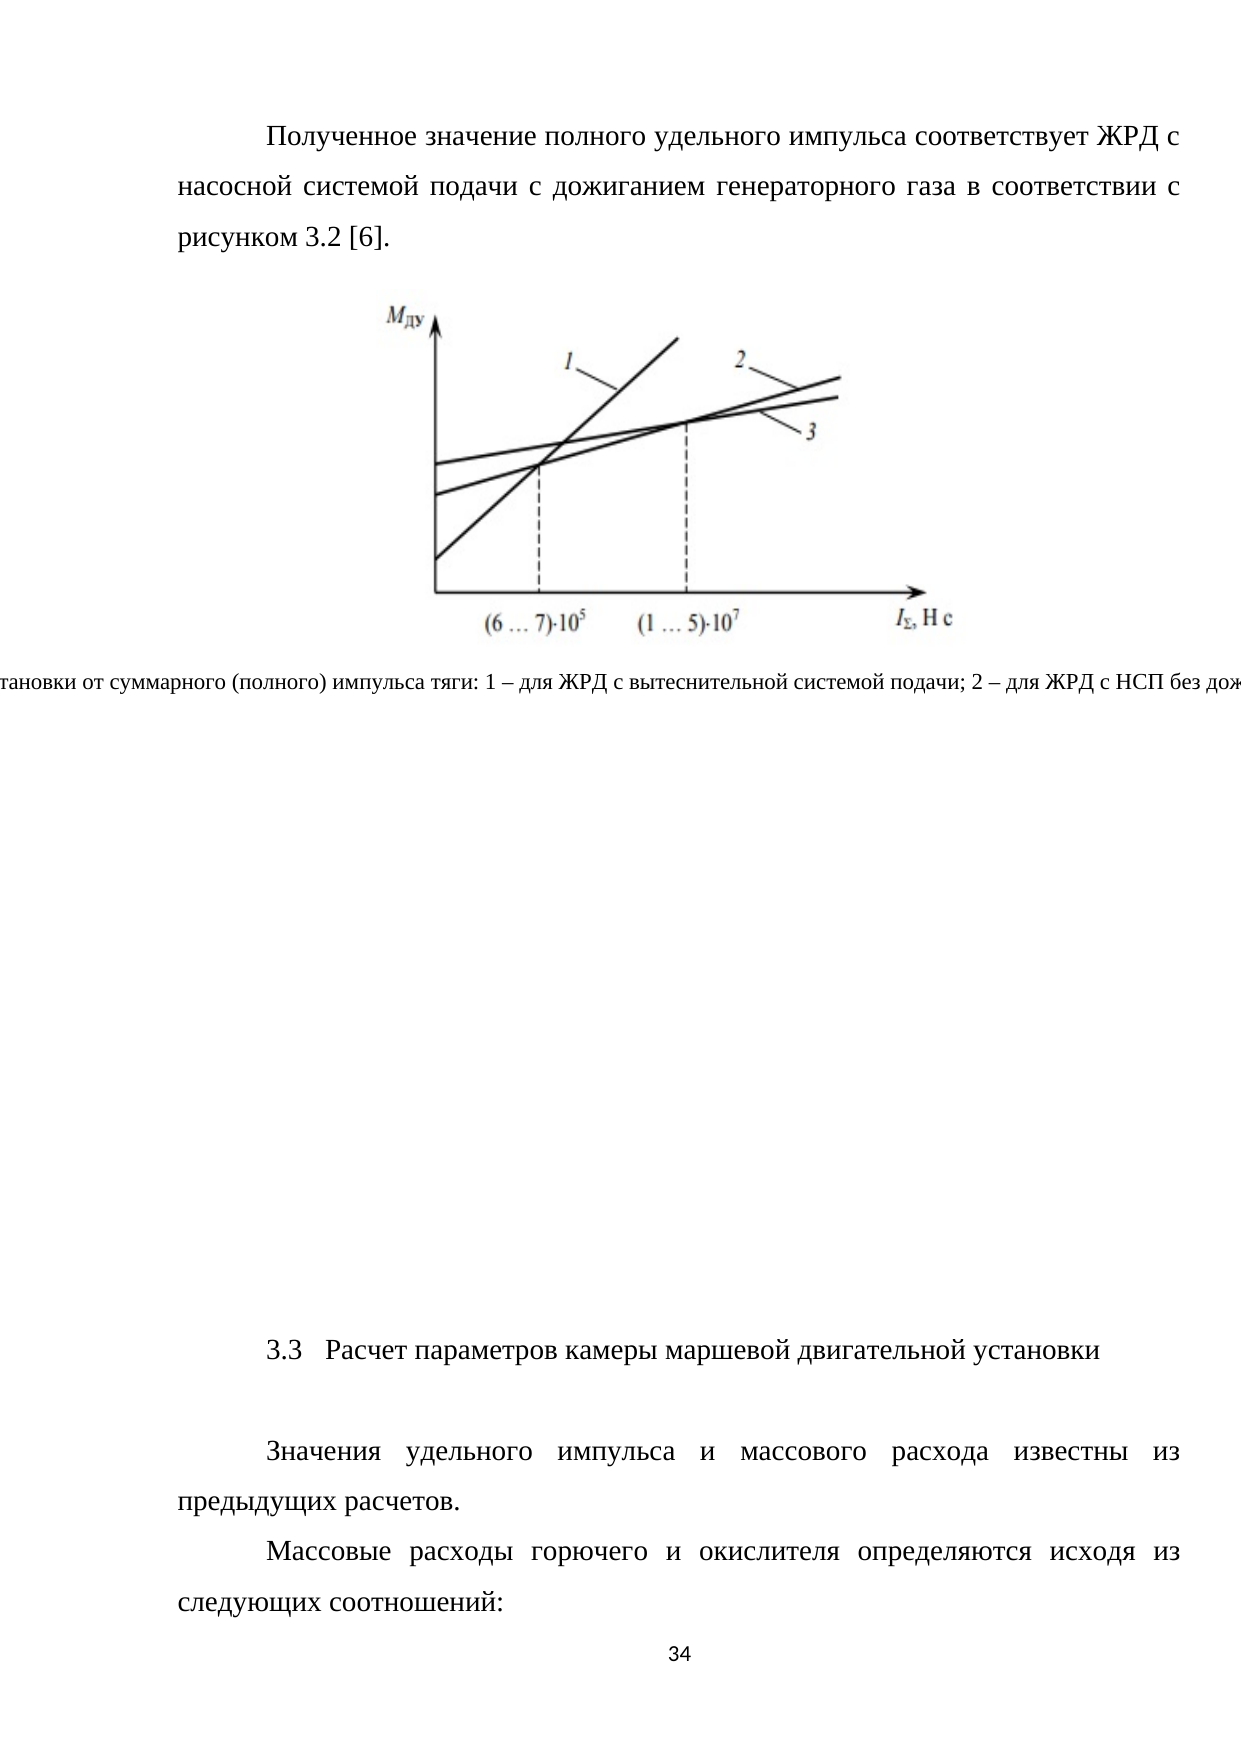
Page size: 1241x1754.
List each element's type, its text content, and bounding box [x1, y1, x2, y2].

text Массовые расходы горючего и окислителя определяются исходя из следующих соотношений: [177, 1533, 1181, 1617]
text Значения удельного импульса и массового расхода известны из предыдущих расчетов. [177, 1433, 1181, 1517]
picture [375, 289, 983, 661]
subtitle Расчет параметров камеры маршевой двигательной установки [177, 1332, 1181, 1366]
text Полученное значение полного удельного импульса соответствует ЖРД с насосной системой подачи с дожиганием генераторного газа в соответствии с рисунком 3.2 [6]. [177, 118, 1181, 252]
